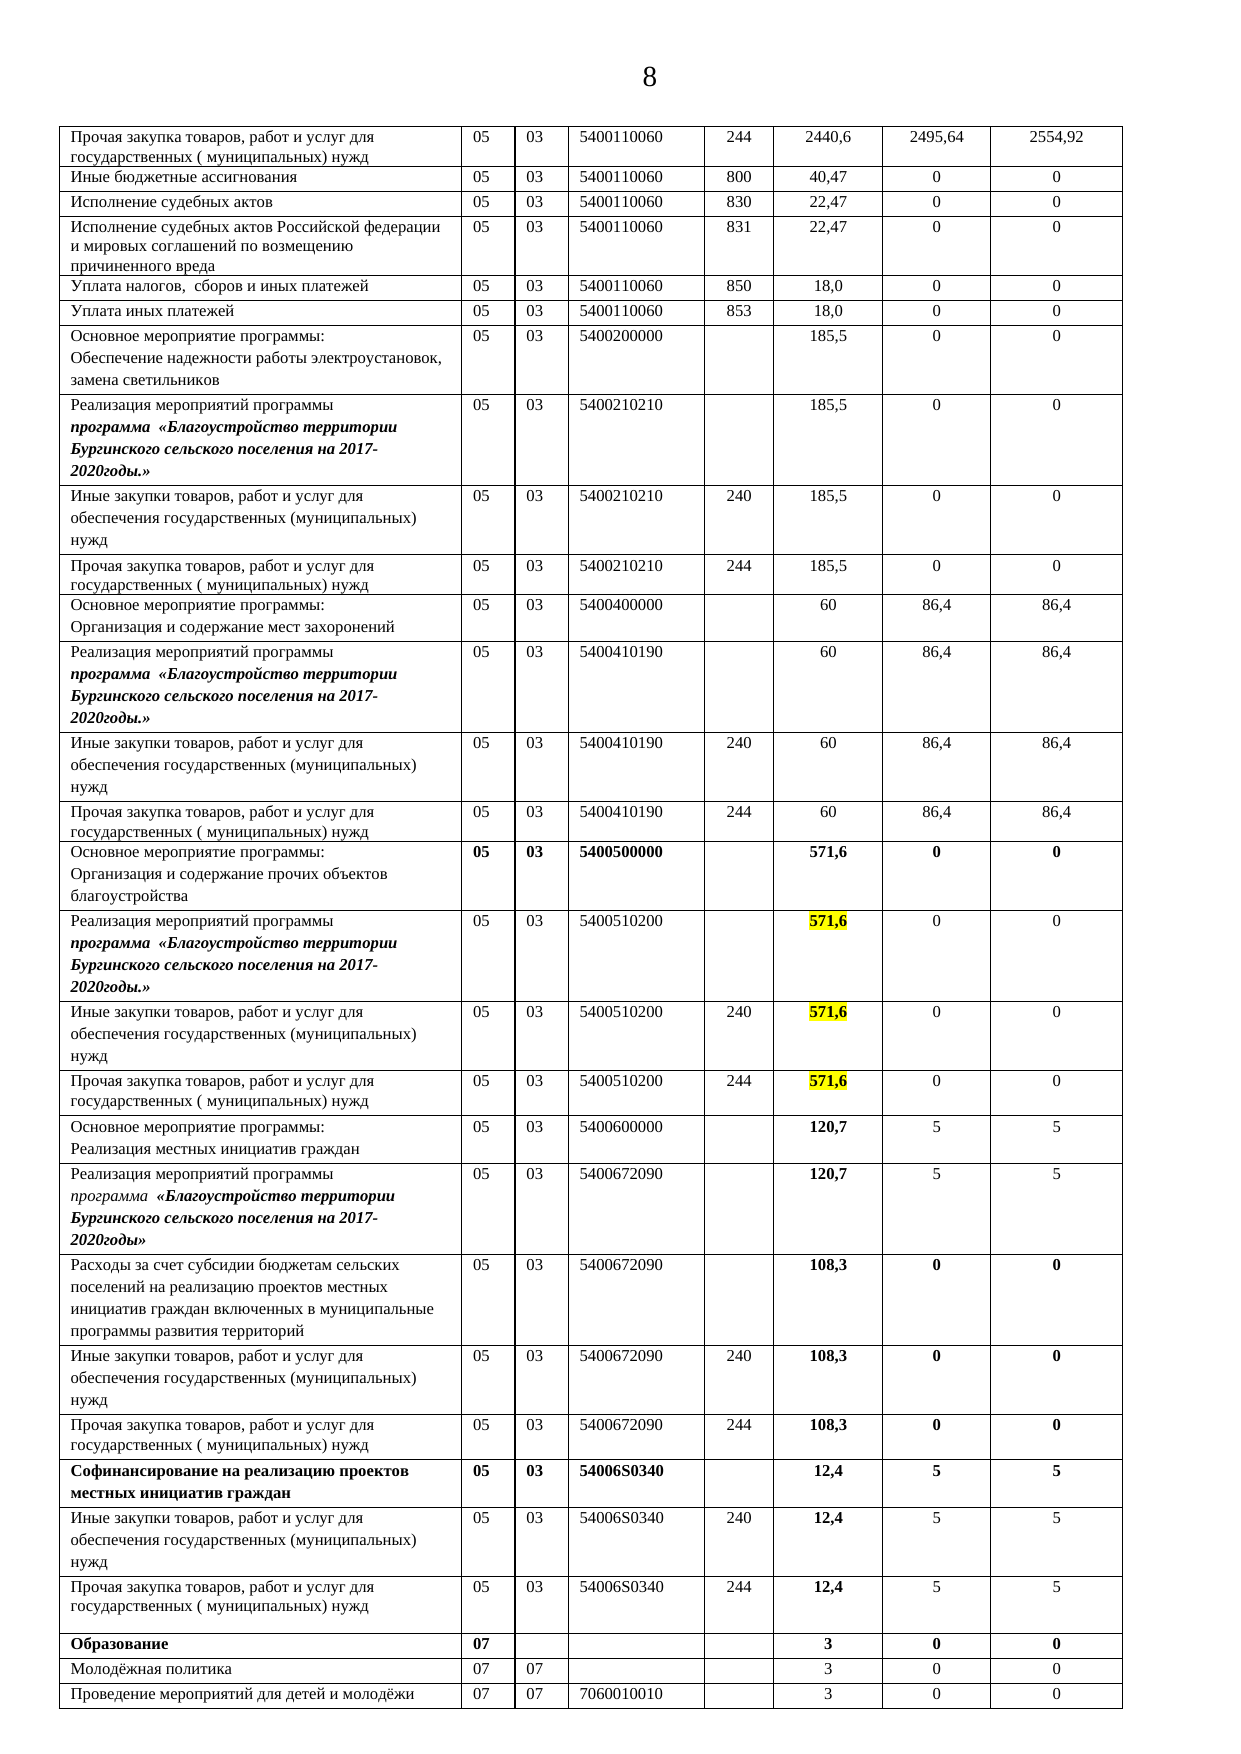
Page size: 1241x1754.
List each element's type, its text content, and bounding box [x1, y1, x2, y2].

table_cell 5400510200 [569, 1071, 704, 1115]
table_cell 5400110060 [569, 167, 704, 191]
table_cell 05 [462, 1577, 514, 1633]
table_cell 240 [705, 1508, 773, 1576]
table_cell 05 [462, 1164, 514, 1254]
table_cell 185,5 [774, 486, 882, 554]
table_cell Основное мероприятие программы: Обеспечение надежности работы электроустановок, замена светильников [60, 326, 461, 394]
table_cell 03 [516, 1116, 568, 1163]
table_cell 05 [462, 1460, 514, 1507]
table_cell 5400510200 [569, 1002, 704, 1070]
table_cell Реализация мероприятий программы программа «Благоустройство территории Бургинского сельского поселения на 2017-2020годы» [60, 1164, 461, 1254]
table_cell 05 [462, 276, 514, 300]
table_cell 5400600000 [569, 1116, 704, 1163]
table_cell 86,4 [991, 733, 1122, 801]
table_cell [516, 1634, 568, 1658]
table_cell 05 [462, 733, 514, 801]
table_cell 05 [462, 192, 514, 216]
table_cell 03 [516, 1577, 568, 1633]
table_cell 853 [705, 301, 773, 325]
table_cell 0 [991, 192, 1122, 216]
table_cell 0 [991, 1255, 1122, 1345]
table_cell 0 [883, 301, 990, 325]
table_cell 03 [516, 595, 568, 641]
table_cell 5400110060 [569, 192, 704, 216]
table_cell 5400510200 [569, 911, 704, 1001]
table_cell 244 [705, 1415, 773, 1459]
table_cell 850 [705, 276, 773, 300]
table_cell 54006S0340 [569, 1508, 704, 1576]
table_cell 07 [462, 1684, 514, 1708]
table_cell Основное мероприятие программы: Организация и содержание мест захоронений [60, 595, 461, 641]
table_cell Иные закупки товаров, работ и услуг для обеспечения государственных (муниципальных) нужд [60, 733, 461, 801]
table_cell 05 [462, 1116, 514, 1163]
table_cell 05 [462, 326, 514, 394]
table_cell 03 [516, 276, 568, 300]
table_cell 03 [516, 733, 568, 801]
table_cell 07 [516, 1659, 568, 1683]
table_cell 0 [991, 842, 1122, 910]
table_cell 05 [462, 1255, 514, 1345]
table_cell 5400410190 [569, 733, 704, 801]
table_cell 0 [883, 167, 990, 191]
table_cell 0 [883, 1255, 990, 1345]
table_cell 03 [516, 1164, 568, 1254]
table_cell 05 [462, 842, 514, 910]
table_cell 03 [516, 486, 568, 554]
table_cell 60 [774, 802, 882, 841]
table_cell 0 [991, 276, 1122, 300]
table_cell 86,4 [991, 595, 1122, 641]
table_cell Иные закупки товаров, работ и услуг для обеспечения государственных (муниципальных) нужд [60, 1002, 461, 1070]
table_cell 03 [516, 1002, 568, 1070]
table_cell 03 [516, 642, 568, 732]
table_cell [705, 1634, 773, 1658]
table_cell 05 [462, 911, 514, 1001]
table_cell Прочая закупка товаров, работ и услуг для государственных ( муниципальных) нужд [60, 1071, 461, 1115]
table_cell 86,4 [883, 802, 990, 841]
table_cell 86,4 [991, 802, 1122, 841]
table_cell 12,4 [774, 1577, 882, 1633]
table_cell 5400410190 [569, 642, 704, 732]
table_cell 5400500000 [569, 842, 704, 910]
table_cell 0 [991, 395, 1122, 485]
table_cell 60 [774, 642, 882, 732]
table_cell [705, 911, 773, 1001]
table_cell 0 [991, 911, 1122, 1001]
table_cell 571,6 [774, 1002, 882, 1070]
table_cell 0 [991, 1634, 1122, 1658]
table_cell 5 [991, 1577, 1122, 1633]
table_cell 22,47 [774, 217, 882, 274]
table_cell 18,0 [774, 276, 882, 300]
table_cell Исполнение судебных актов Российской федерации и мировых соглашений по возмещению причиненного вреда [60, 217, 461, 274]
table_cell 5400200000 [569, 326, 704, 394]
table_cell 5400672090 [569, 1415, 704, 1459]
table_cell Молодёжная политика [60, 1659, 461, 1683]
table_cell 2495,64 [883, 127, 990, 166]
table_cell 12,4 [774, 1508, 882, 1576]
table_cell 05 [462, 802, 514, 841]
table_cell 03 [516, 192, 568, 216]
table_cell 5400110060 [569, 127, 704, 166]
table_cell 03 [516, 326, 568, 394]
table_cell 03 [516, 1415, 568, 1459]
table_cell 03 [516, 217, 568, 274]
table_cell Образование [60, 1634, 461, 1658]
table_cell 5400672090 [569, 1255, 704, 1345]
table_cell 0 [883, 1415, 990, 1459]
table_cell 0 [883, 911, 990, 1001]
table_cell 185,5 [774, 395, 882, 485]
table_cell 244 [705, 1577, 773, 1633]
table_cell 03 [516, 802, 568, 841]
table_cell 185,5 [774, 555, 882, 594]
table_cell 0 [883, 1002, 990, 1070]
table_cell Прочая закупка товаров, работ и услуг для государственных ( муниципальных) нужд [60, 802, 461, 841]
table_cell 5400672090 [569, 1164, 704, 1254]
table_cell 03 [516, 1071, 568, 1115]
table_cell [705, 1684, 773, 1708]
table_cell 03 [516, 1346, 568, 1414]
table_cell 05 [462, 555, 514, 594]
table_cell 0 [991, 326, 1122, 394]
table_cell 244 [705, 127, 773, 166]
table_cell 5400210210 [569, 486, 704, 554]
table_cell 2440,6 [774, 127, 882, 166]
table_cell 571,6 [774, 842, 882, 910]
table_cell 5 [991, 1508, 1122, 1576]
table_cell 0 [883, 326, 990, 394]
table_cell [705, 326, 773, 394]
table_cell 0 [883, 555, 990, 594]
table_cell 0 [991, 301, 1122, 325]
table_cell [569, 1659, 704, 1683]
table_cell 05 [462, 301, 514, 325]
table_cell 05 [462, 127, 514, 166]
table_cell 05 [462, 1002, 514, 1070]
table_cell 0 [991, 167, 1122, 191]
table_cell 86,4 [991, 642, 1122, 732]
table_cell 12,4 [774, 1460, 882, 1507]
table_cell 2554,92 [991, 127, 1122, 166]
table_cell 5400110060 [569, 301, 704, 325]
table_cell 5 [991, 1460, 1122, 1507]
table_cell 108,3 [774, 1346, 882, 1414]
table_cell [705, 1164, 773, 1254]
table_cell 244 [705, 802, 773, 841]
table_cell 03 [516, 555, 568, 594]
table_cell 0 [883, 1684, 990, 1708]
table_cell 5400110060 [569, 276, 704, 300]
table_cell 571,6 [774, 1071, 882, 1115]
table_cell 05 [462, 595, 514, 641]
table_cell 05 [462, 1415, 514, 1459]
table_cell 240 [705, 1346, 773, 1414]
table_cell 244 [705, 1071, 773, 1115]
table_cell 54006S0340 [569, 1460, 704, 1507]
table_cell [705, 1659, 773, 1683]
table_cell [705, 1116, 773, 1163]
table_cell 03 [516, 301, 568, 325]
table_cell 05 [462, 486, 514, 554]
table_cell 3 [774, 1659, 882, 1683]
table_cell Основное мероприятие программы: Организация и содержание прочих объектов благоустройства [60, 842, 461, 910]
table_cell 0 [991, 1415, 1122, 1459]
table_cell 185,5 [774, 326, 882, 394]
table_cell 831 [705, 217, 773, 274]
table_cell 108,3 [774, 1255, 882, 1345]
table_cell 0 [991, 1071, 1122, 1115]
table_cell Реализация мероприятий программы программа «Благоустройство территории Бургинского сельского поселения на 2017-2020годы.» [60, 911, 461, 1001]
table_cell [705, 1255, 773, 1345]
table_cell 0 [883, 217, 990, 274]
table_cell 240 [705, 486, 773, 554]
table_cell Софинансирование на реализацию проектов местных инициатив граждан [60, 1460, 461, 1507]
table_cell Иные бюджетные ассигнования [60, 167, 461, 191]
table_cell 22,47 [774, 192, 882, 216]
table_cell Прочая закупка товаров, работ и услуг для государственных ( муниципальных) нужд [60, 1415, 461, 1459]
table_cell 86,4 [883, 733, 990, 801]
table_cell 0 [883, 1071, 990, 1115]
table_cell 0 [991, 217, 1122, 274]
table_cell [705, 642, 773, 732]
table_cell 5400210210 [569, 555, 704, 594]
table_cell Иные закупки товаров, работ и услуг для обеспечения государственных (муниципальных) нужд [60, 486, 461, 554]
table_cell 5400210210 [569, 395, 704, 485]
table_cell 05 [462, 1508, 514, 1576]
table_cell 60 [774, 733, 882, 801]
table_cell Уплата иных платежей [60, 301, 461, 325]
table_cell 05 [462, 1346, 514, 1414]
table_cell Иные закупки товаров, работ и услуг для обеспечения государственных (муниципальных) нужд [60, 1346, 461, 1414]
table_cell 0 [883, 842, 990, 910]
table_cell Прочая закупка товаров, работ и услуг для государственных ( муниципальных) нужд [60, 1577, 461, 1633]
table_cell 120,7 [774, 1116, 882, 1163]
table_cell 07 [462, 1659, 514, 1683]
table_cell 0 [991, 1346, 1122, 1414]
table_cell Проведение мероприятий для детей и молодёжи [60, 1684, 461, 1708]
table_cell 5400672090 [569, 1346, 704, 1414]
table_cell Основное мероприятие программы: Реализация местных инициатив граждан [60, 1116, 461, 1163]
table_cell 5 [883, 1460, 990, 1507]
table_cell 5 [883, 1116, 990, 1163]
table_cell 5 [883, 1164, 990, 1254]
table_cell 7060010010 [569, 1684, 704, 1708]
table_cell Уплата налогов, сборов и иных платежей [60, 276, 461, 300]
table_cell 0 [991, 1684, 1122, 1708]
table_cell 03 [516, 911, 568, 1001]
table_cell 120,7 [774, 1164, 882, 1254]
table_cell 40,47 [774, 167, 882, 191]
table_cell 3 [774, 1684, 882, 1708]
table_cell Прочая закупка товаров, работ и услуг для государственных ( муниципальных) нужд [60, 555, 461, 594]
table_cell Реализация мероприятий программы программа «Благоустройство территории Бургинского сельского поселения на 2017-2020годы.» [60, 642, 461, 732]
table_cell 240 [705, 1002, 773, 1070]
table_cell 05 [462, 395, 514, 485]
table_cell 0 [883, 192, 990, 216]
table_cell 0 [883, 486, 990, 554]
table_cell 108,3 [774, 1415, 882, 1459]
table_cell 0 [991, 486, 1122, 554]
table_cell 05 [462, 167, 514, 191]
table_cell 571,6 [774, 911, 882, 1001]
table_cell Расходы за счет субсидии бюджетам сельских поселений на реализацию проектов местных инициатив граждан включенных в муниципальные программы развития территорий [60, 1255, 461, 1345]
table_cell [705, 1460, 773, 1507]
table_cell 05 [462, 642, 514, 732]
table_cell 86,4 [883, 642, 990, 732]
table_cell 03 [516, 842, 568, 910]
table_cell 03 [516, 395, 568, 485]
table_cell 0 [883, 1346, 990, 1414]
table_cell 05 [462, 217, 514, 274]
table_cell 03 [516, 1460, 568, 1507]
table_cell 86,4 [883, 595, 990, 641]
table_cell 18,0 [774, 301, 882, 325]
table_cell Реализация мероприятий программы программа «Благоустройство территории Бургинского сельского поселения на 2017-2020годы.» [60, 395, 461, 485]
table_cell 0 [883, 395, 990, 485]
table_cell Прочая закупка товаров, работ и услуг для государственных ( муниципальных) нужд [60, 127, 461, 166]
table_cell 5 [991, 1164, 1122, 1254]
table_cell 5400110060 [569, 217, 704, 274]
table_cell 5400400000 [569, 595, 704, 641]
table_cell 0 [883, 276, 990, 300]
table_cell 830 [705, 192, 773, 216]
table_cell [705, 595, 773, 641]
table_cell Исполнение судебных актов [60, 192, 461, 216]
table_cell 244 [705, 555, 773, 594]
table_cell 0 [991, 1659, 1122, 1683]
table_cell [705, 842, 773, 910]
table_cell 0 [991, 555, 1122, 594]
table_cell 5 [883, 1577, 990, 1633]
table_cell 5400410190 [569, 802, 704, 841]
table_cell 54006S0340 [569, 1577, 704, 1633]
table_cell [569, 1634, 704, 1658]
table_cell 3 [774, 1634, 882, 1658]
table_cell 03 [516, 167, 568, 191]
table_cell 0 [883, 1659, 990, 1683]
table_cell 03 [516, 127, 568, 166]
table_cell 5 [883, 1508, 990, 1576]
table_cell 5 [991, 1116, 1122, 1163]
table_cell Иные закупки товаров, работ и услуг для обеспечения государственных (муниципальных) нужд [60, 1508, 461, 1576]
table_cell 240 [705, 733, 773, 801]
table_cell [705, 395, 773, 485]
table_cell 03 [516, 1255, 568, 1345]
table_cell 800 [705, 167, 773, 191]
table_cell 0 [991, 1002, 1122, 1070]
table_cell 07 [516, 1684, 568, 1708]
table_cell 60 [774, 595, 882, 641]
table_cell 03 [516, 1508, 568, 1576]
table_cell 0 [883, 1634, 990, 1658]
table_cell 07 [462, 1634, 514, 1658]
table_cell 05 [462, 1071, 514, 1115]
